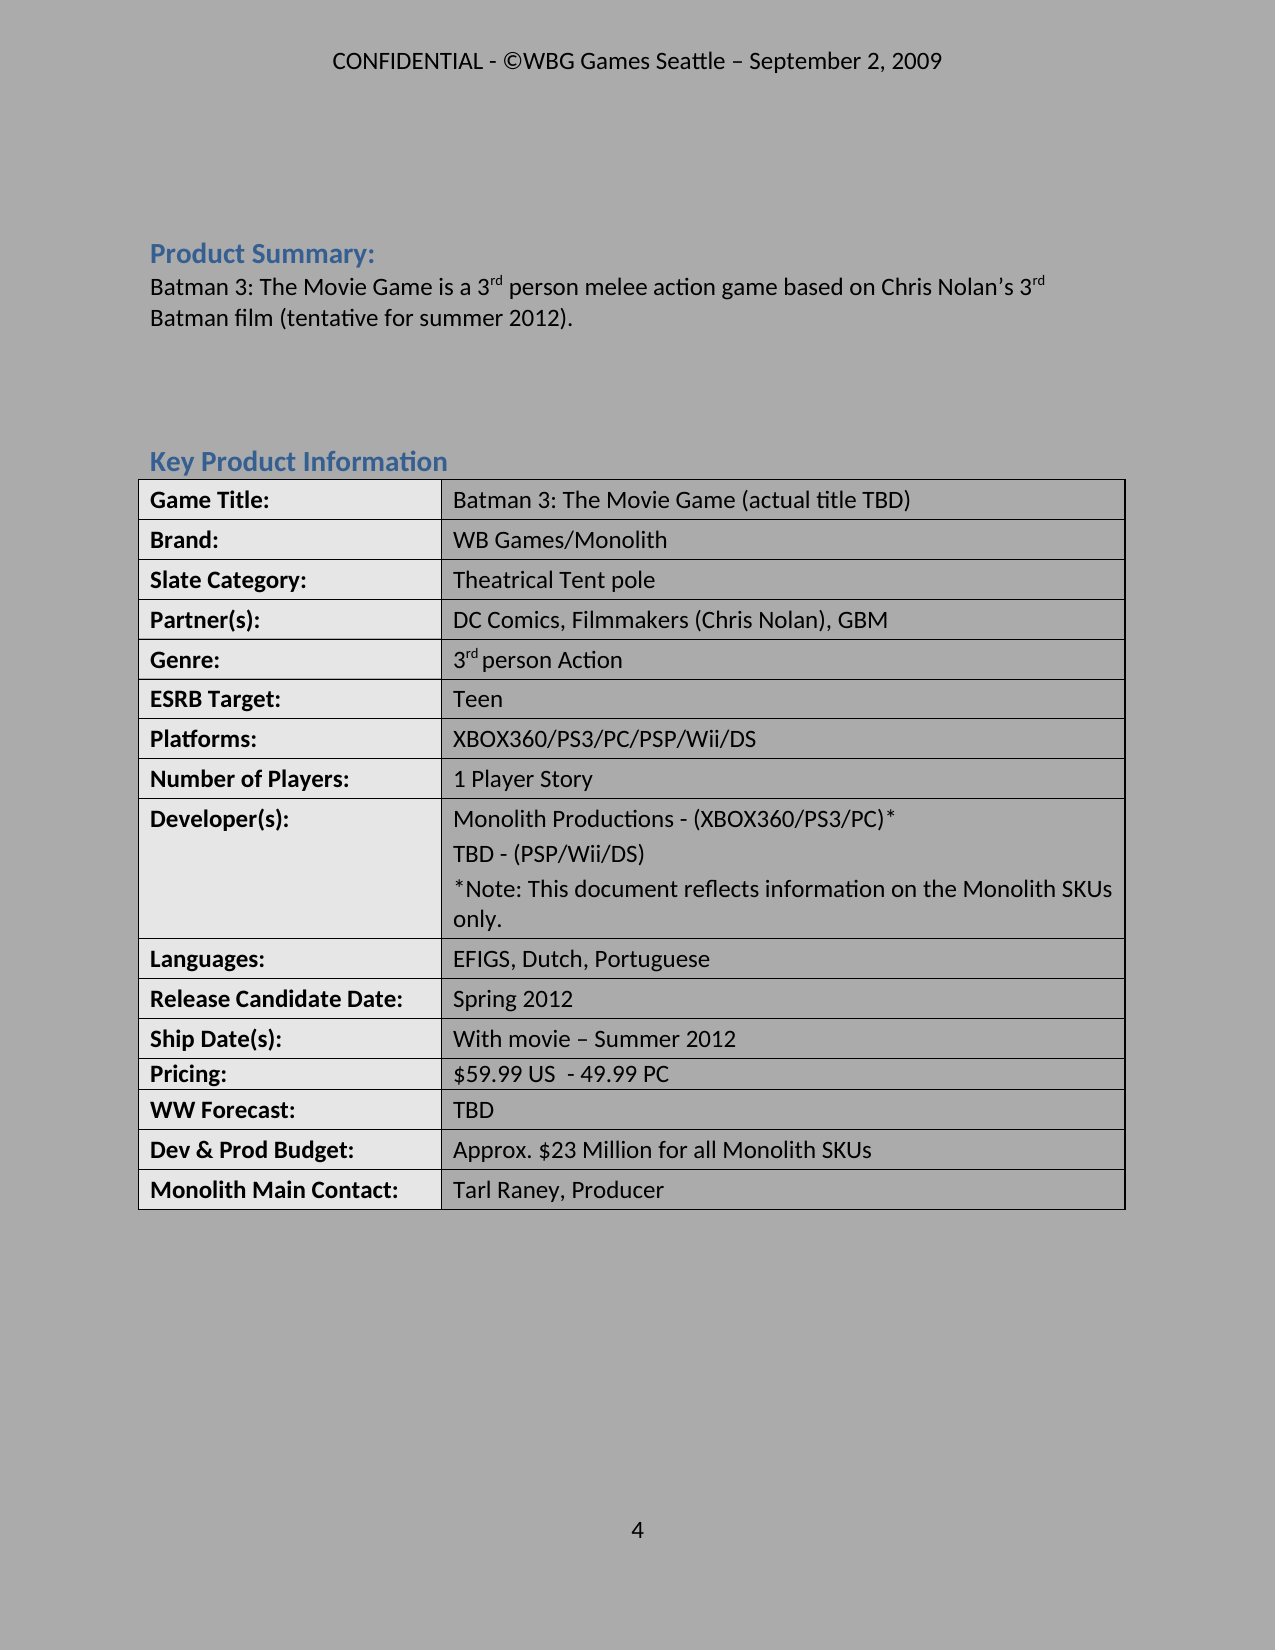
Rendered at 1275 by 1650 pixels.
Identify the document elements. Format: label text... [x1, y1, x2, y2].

table_cell Monolith Productions - (XBOX360/PS3/PC)* TBD - (PSP/Wii/DS) *Note: This document reflects information on the Monolith SKUs only. [442, 799, 1124, 938]
subtitle Product Summary: [150, 236, 1125, 271]
subtitle Key Product Information [150, 443, 1125, 479]
table_cell Ship Date(s): [139, 1019, 441, 1058]
table_cell With movie – Summer 2012 [442, 1019, 1124, 1058]
table_cell XBOX360/PS3/PC/PSP/Wii/DS [442, 719, 1124, 758]
table_header Batman 3: The Movie Game (actual title TBD) [442, 480, 1124, 519]
table_cell Teen [442, 680, 1124, 718]
table_cell Monolith Main Contact: [139, 1170, 441, 1209]
table_cell WB Games/Monolith [442, 520, 1124, 559]
table_cell Developer(s): [139, 799, 441, 938]
table_cell ESRB Target: [139, 680, 441, 718]
table_cell Theatrical Tent pole [442, 560, 1124, 599]
table_cell 1 Player Story [442, 759, 1124, 798]
text Batman 3: The Movie Game is a 3rd person melee action game based on Chris Nolan’s 3rd Batman film (tentative for summer 2012). [150, 271, 1125, 332]
table_cell Approx. $23 Million for all Monolith SKUs [442, 1130, 1124, 1169]
table_cell EFIGS, Dutch, Portuguese [442, 939, 1124, 978]
table_cell WW Forecast: [139, 1090, 441, 1129]
table_cell $59.99 US - 49.99 PC [442, 1059, 1124, 1089]
table_cell Spring 2012 [442, 979, 1124, 1018]
table_cell Partner(s): [139, 600, 441, 638]
table_cell 3rd person Action [442, 640, 1124, 678]
table_cell Release Candidate Date: [139, 979, 441, 1018]
table_cell Pricing: [139, 1059, 441, 1089]
table_cell DC Comics, Filmmakers (Chris Nolan), GBM [442, 600, 1124, 638]
table_cell Number of Players: [139, 759, 441, 798]
table_cell Languages: [139, 939, 441, 978]
table_cell Slate Category: [139, 560, 441, 599]
table_cell Brand: [139, 520, 441, 559]
table_header Game Title: [139, 480, 441, 519]
table_cell TBD [442, 1090, 1124, 1129]
table_cell Platforms: [139, 719, 441, 758]
table_cell Genre: [139, 640, 441, 678]
table_cell Tarl Raney, Producer [442, 1170, 1124, 1209]
table_cell Dev & Prod Budget: [139, 1130, 441, 1169]
